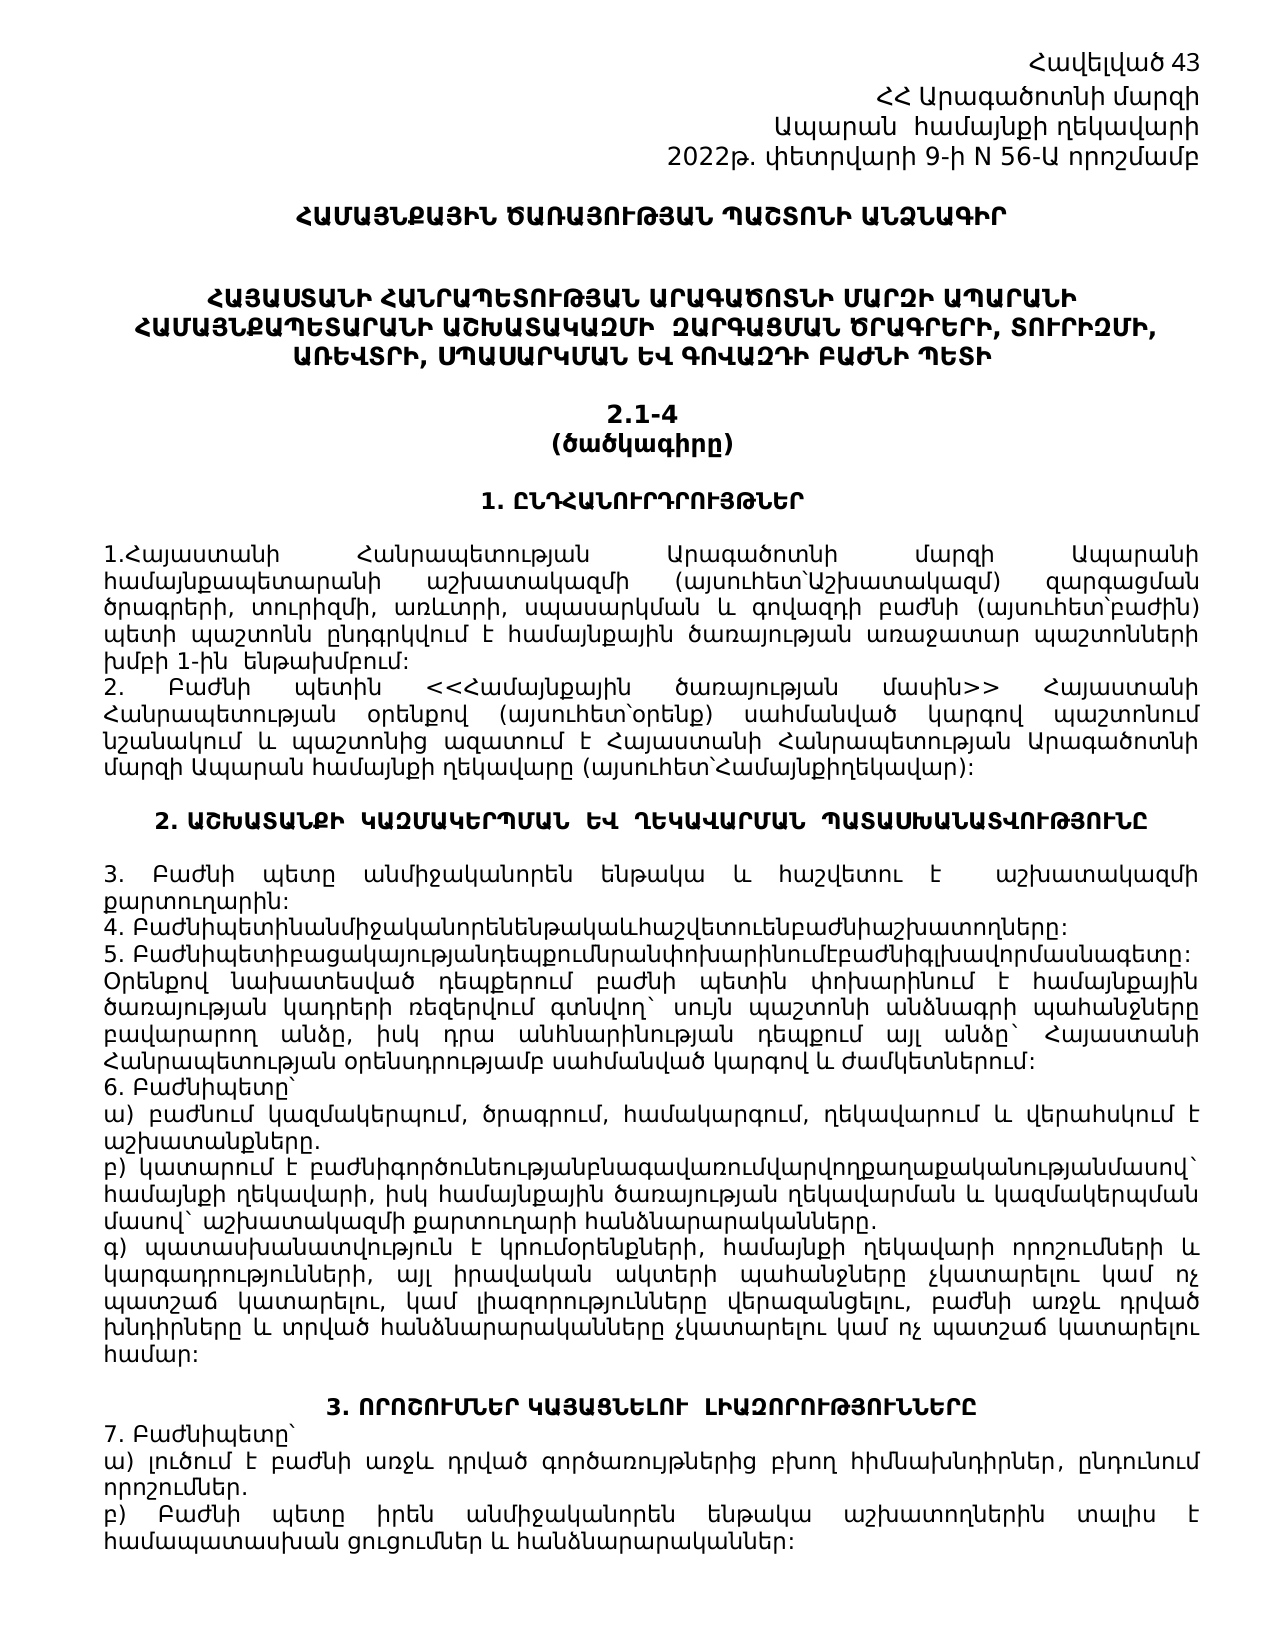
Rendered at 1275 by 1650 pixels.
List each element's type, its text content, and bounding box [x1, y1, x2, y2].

text ՀԱՅԱՍՏԱՆԻ ՀԱՆՐԱՊԵՏՈՒԹՅԱՆ ԱՐԱԳԱԾՈՏՆԻ ՄԱՐԶԻ ԱՊԱՐԱՆԻ ՀԱՄԱՅՆՔԱՊԵՏԱՐԱՆԻ ԱՇԽԱՏԱԿԱԶՄԻ ԶԱՐԳԱՑՄԱՆ ԾՐԱԳՐԵՐԻ, ՏՈՒՐԻԶՄԻ, ԱՌԵՎՏՐԻ, ՍՊԱՍԱՐԿՄԱՆ ԵՎ ԳՈՎԱԶԴԻ ԲԱԺՆԻ ՊԵՏԻ 2.1-4 (ծածկագիրը) 1. ԸՆԴՀԱՆՈՒՐԴՐՈՒՅԹՆԵՐ [84, 254, 1200, 514]
text 4. Բաժնիպետինանմիջականորենենթակաևհաշվետուենբաժնիաշխատողները: [103, 914, 1200, 941]
text ա) լուծում է բաժնի առջև դրված գործառույթներից բխող հիմնախնդիրներ, ընդունում որոշումներ. [103, 1448, 1200, 1501]
text 3. ՈՐՈՇՈՒՄՆԵՐ ԿԱՅԱՑՆԵԼՈՒ ԼԻԱԶՈՐՈՒԹՅՈՒՆՆԵՐԸ [103, 1394, 1200, 1421]
text Ապարան համայնքի ղեկավարի 2022թ. փետրվարի 9-ի N 56-Ա որոշմամբ [159, 112, 1200, 171]
text 7. Բաժնիպետը՝ [103, 1421, 1200, 1448]
text բ) կատարում է բաժնիգործունեությանբնագավառումվարվողքաղաքականությանմասով` համայնքի ղեկավարի, իսկ համայնքային ծառայության ղեկավարման և կազմակերպման մասով` աշխատակազմի քարտուղարի հանձնարարականները. [103, 1154, 1200, 1234]
text 3. Բաժնի պետը անմիջականորեն ենթակա և հաշվետու է աշխատակազմի քարտուղարին: [103, 861, 1200, 914]
text 1.Հայաստանի Հանրապետության Արագածոտնի մարզի Ապարանի համայնքապետարանի աշխատակազմի (այսուհետ՝Աշխատակազմ) զարգացման ծրագրերի, տուրիզմի, առևտրի, սպասարկման և գովազդի բաժնի (այսուհետ՝բաժին) պետի պաշտոնն ընդգրկվում է համայնքային ծառայության առաջատար պաշտոնների խմբի 1-ին ենթախմբում: [103, 541, 1200, 674]
text 2. Բաժնի պետին <<Համայնքային ծառայության մասին>> Հայաստանի Հանրապետության օրենքով (այսուհետ՝օրենք) սահմանված կարգով պաշտոնում նշանակում և պաշտոնից ազատում է Հայաստանի Հանրապետության Արագածոտնի մարզի Ապարան համայնքի ղեկավարը (այսուհետ՝Համայնքիղեկավար): [103, 674, 1200, 781]
text Հավելված 43 [159, 44, 1200, 78]
text 5. Բաժնիպետիբացակայությանդեպքումնրանփոխարինումէբաժնիգլխավորմասնագետը: [103, 941, 1200, 968]
text Օրենքով նախատեսված դեպքերում բաժնի պետին փոխարինում է համայնքային ծառայության կադրերի ռեզերվում գտնվող` սույն պաշտոնի անձնագրի պահանջները բավարարող անձը, իսկ դրա անհնարինության դեպքում այլ անձը` Հայաստանի Հանրապետության օրենսդրությամբ սահմանված կարգով և ժամկետներում: [103, 968, 1200, 1074]
text 6. Բաժնիպետը՝ [103, 1074, 1200, 1101]
text ՀՀ Արագածոտնի մարզի [159, 78, 1200, 112]
text գ) պատասխանատվություն է կրումօրենքների, համայնքի ղեկավարի որոշումների և կարգադրությունների, այլ իրավական ակտերի պահանջները չկատարելու կամ ոչ պատշաճ կատարելու, կամ լիազորությունները վերազանցելու, բաժնի առջև դրված խնդիրները և տրված հանձնարարականները չկատարելու կամ ոչ պատշաճ կատարելու համար: [103, 1234, 1200, 1368]
text ա) բաժնում կազմակերպում, ծրագրում, համակարգում, ղեկավարում և վերահսկում է աշխատանքները. [103, 1101, 1200, 1154]
text ՀԱՄԱՅՆՔԱՅԻՆ ԾԱՌԱՅՈՒԹՅԱՆ ՊԱՇՏՈՆԻ ԱՆՁՆԱԳԻՐ [84, 171, 1219, 231]
text բ) Բաժնի պետը իրեն անմիջականորեն ենթակա աշխատողներին տալիս է համապատասխան ցուցումներ և հանձնարարականներ: [103, 1501, 1200, 1554]
text 2. ԱՇԽԱՏԱՆՔԻ ԿԱԶՄԱԿԵՐՊՄԱՆ ԵՎ ՂԵԿԱՎԱՐՄԱՆ ՊԱՏԱՍԽԱՆԱՏՎՈՒԹՅՈՒՆԸ [103, 808, 1200, 834]
